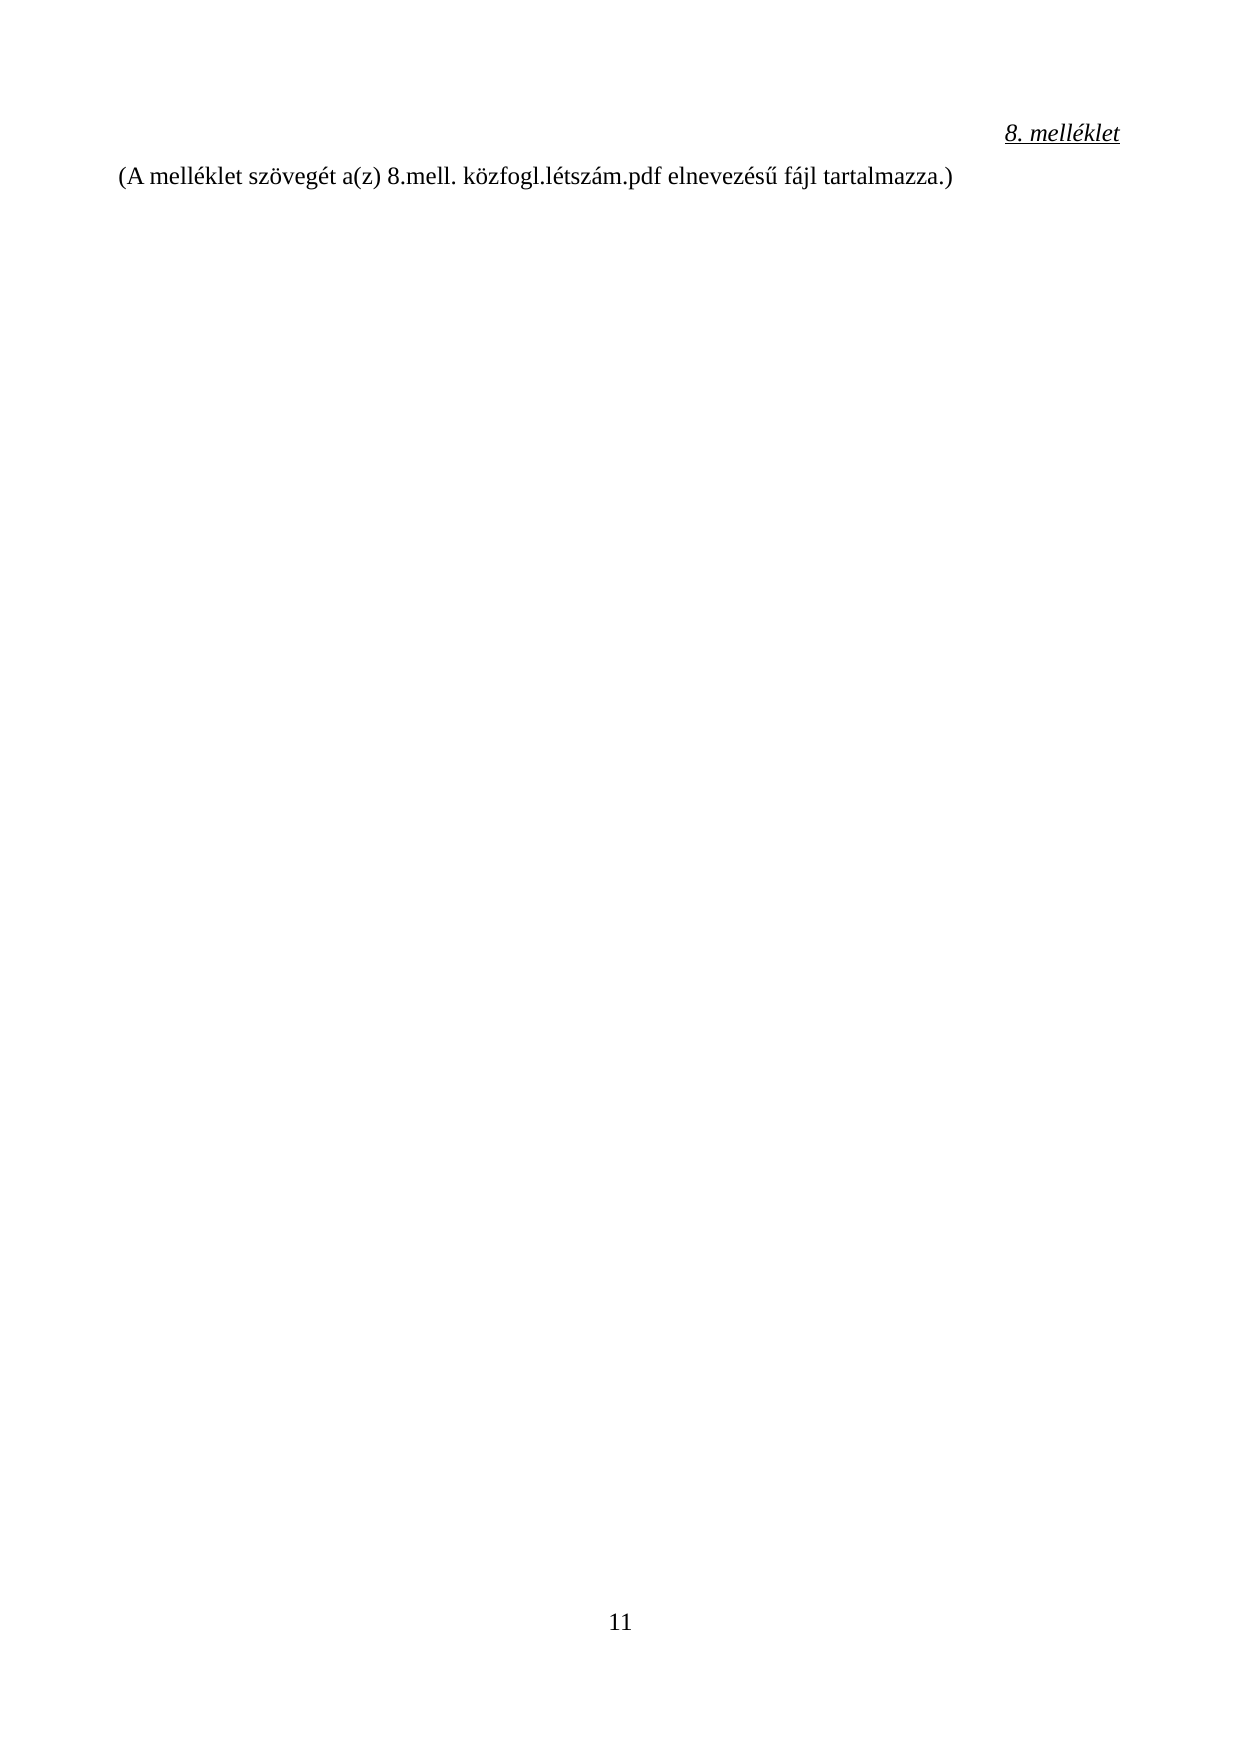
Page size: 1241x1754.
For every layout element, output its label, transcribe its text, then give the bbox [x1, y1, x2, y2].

text 8. melléklet [118, 118, 1122, 147]
text (A melléklet szövegét a(z) 8.mell. közfogl.létszám.pdf elnevezésű fájl tartalmazza.) [118, 161, 1122, 190]
